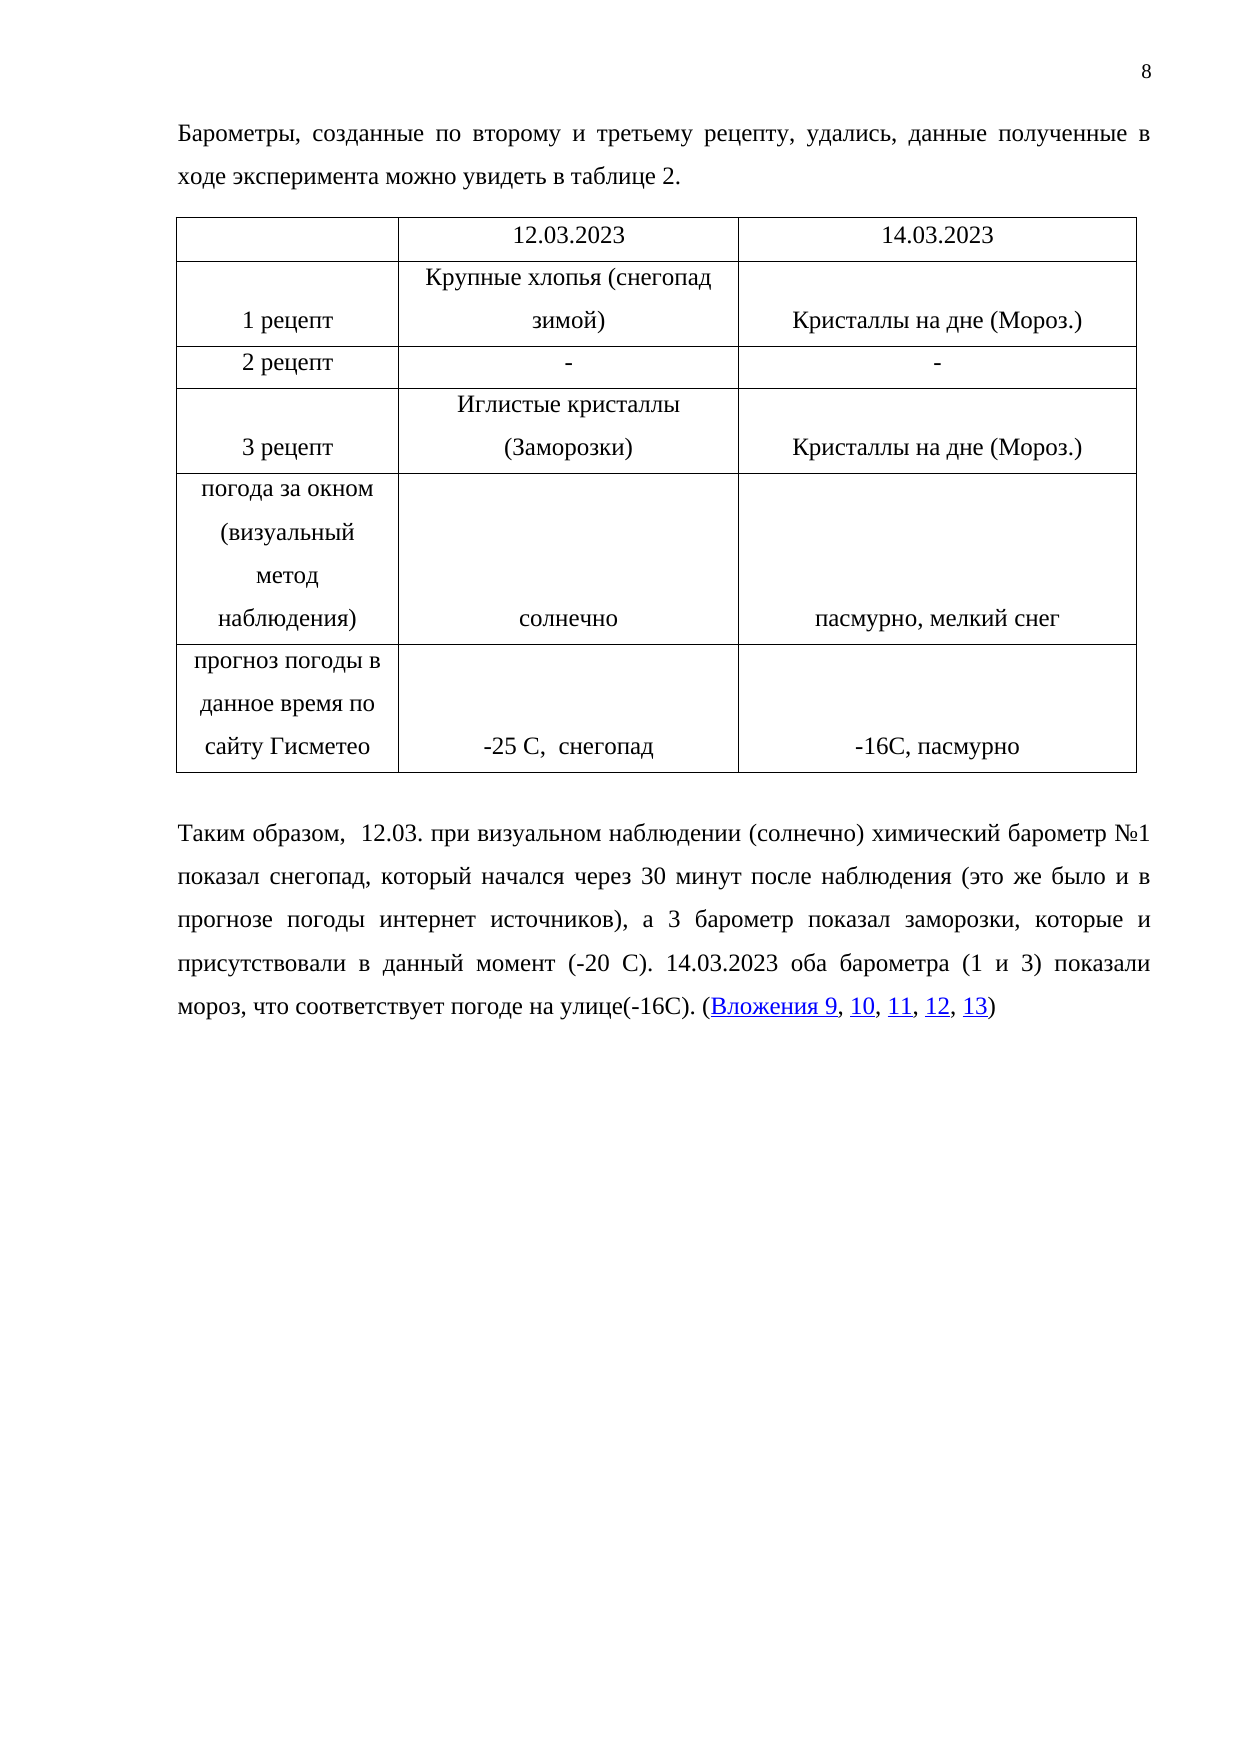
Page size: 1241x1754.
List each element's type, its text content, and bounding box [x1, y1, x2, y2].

table_cell 1 рецепт [177, 262, 398, 346]
table_cell - [739, 347, 1136, 388]
table_cell солнечно [399, 474, 738, 644]
table_cell погода за окном (визуальный метод наблюдения) [177, 474, 398, 644]
table_cell прогноз погоды в данное время по сайту Гисметео [177, 645, 398, 772]
text Барометры, созданные по второму и третьему рецепту, удались, данные полученные в ходе эксперимента можно увидеть в таблице 2. [177, 118, 1152, 190]
table_cell - [399, 347, 738, 388]
table_cell 3 рецепт [177, 389, 398, 472]
table_cell Крупные хлопья (снегопад зимой) [399, 262, 738, 346]
table_cell Кристаллы на дне (Мороз.) [739, 389, 1136, 472]
table_header 12.03.2023 [399, 218, 738, 261]
table_header 14.03.2023 [739, 218, 1136, 261]
table_header [177, 218, 398, 261]
table_cell пасмурно, мелкий снег [739, 474, 1136, 644]
table_cell Кристаллы на дне (Мороз.) [739, 262, 1136, 346]
table_cell Иглистые кристаллы (Заморозки) [399, 389, 738, 472]
text Таким образом, 12.03. при визуальном наблюдении (солнечно) химический барометр №1 показал снегопад, который начался через 30 минут после наблюдения (это же было и в прогнозе погоды интернет источников), а 3 барометр показал заморозки, которые и присутствовали в данный момент (-20 С). 14.03.2023 оба барометра (1 и 3) показали мороз, что соответствует погоде на улице(-16С). (Вложения 9, 10, 11, 12, 13) [177, 818, 1152, 1019]
table_cell -25 С, снегопад [399, 645, 738, 772]
table_cell -16С, пасмурно [739, 645, 1136, 772]
table_cell 2 рецепт [177, 347, 398, 388]
